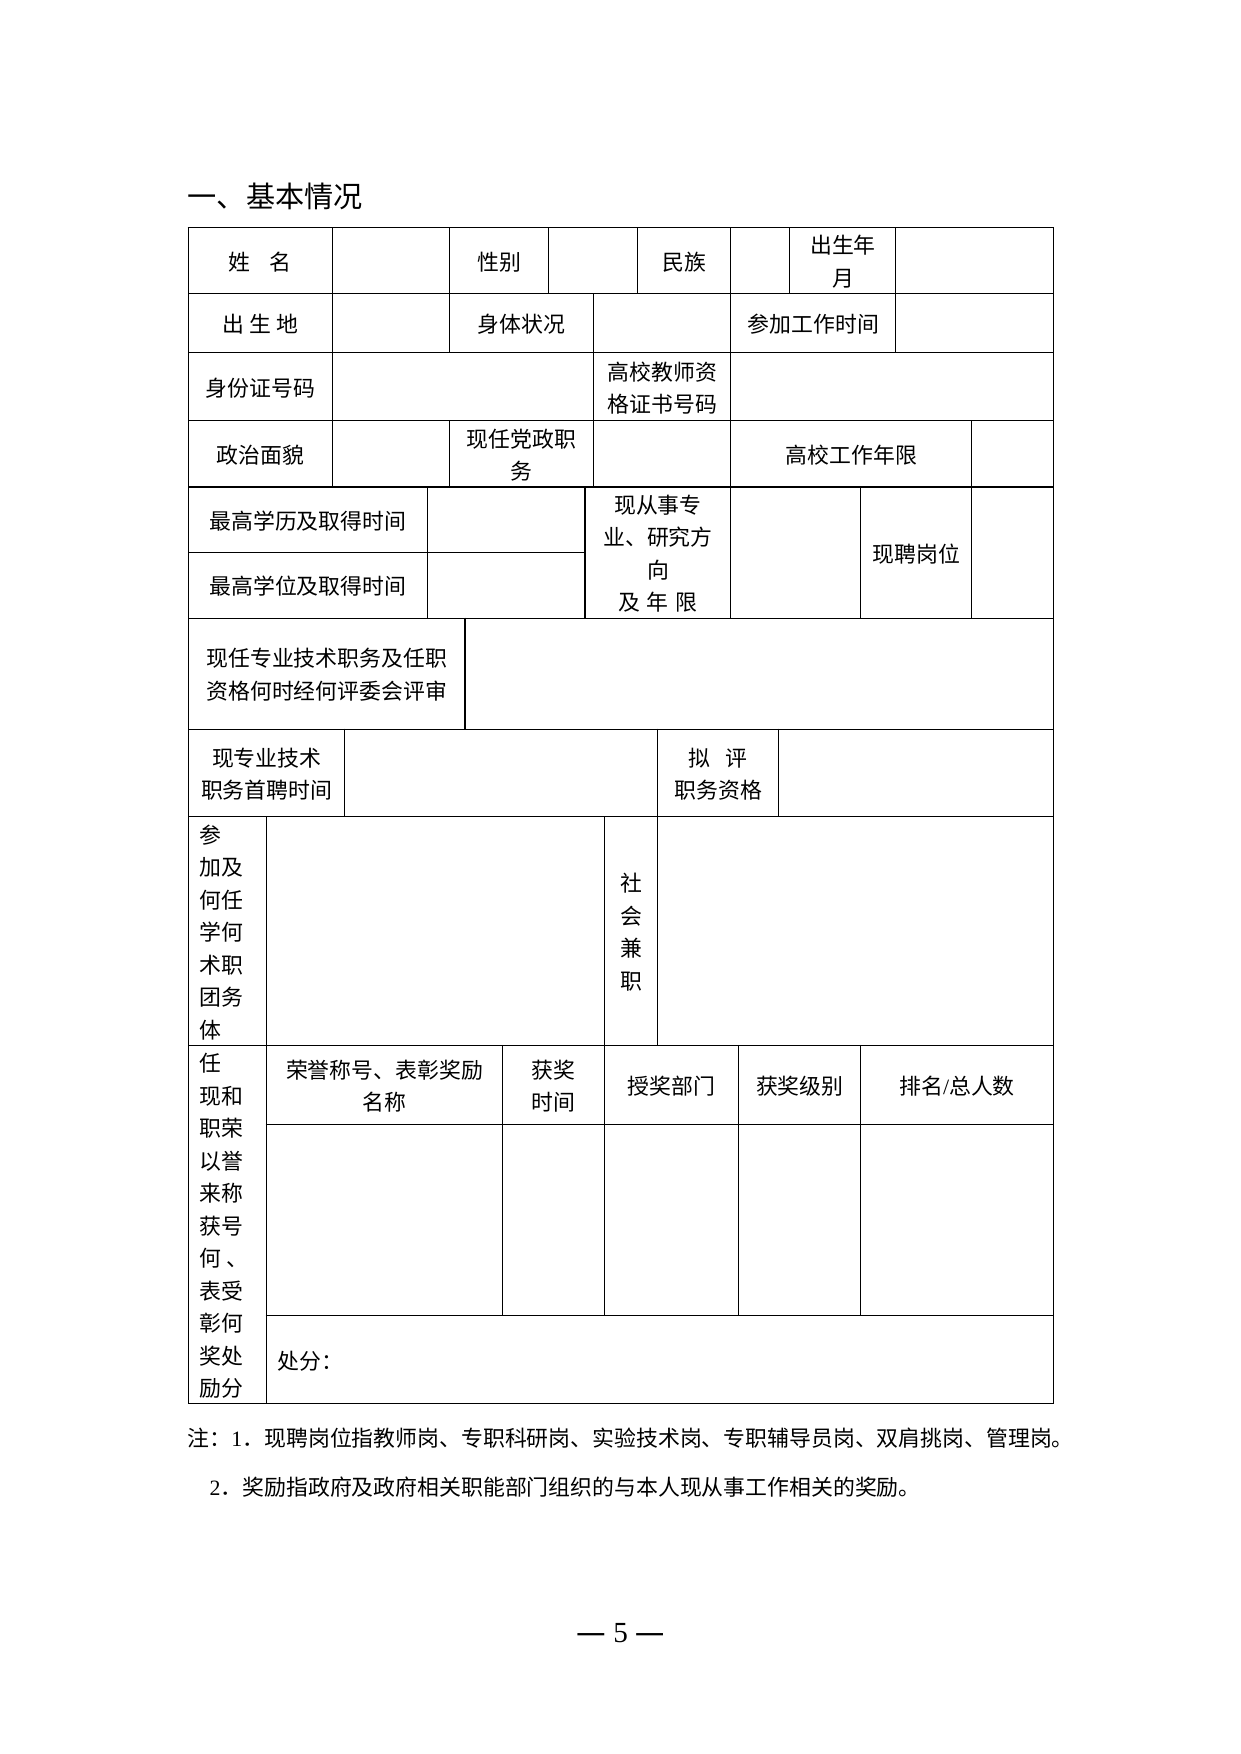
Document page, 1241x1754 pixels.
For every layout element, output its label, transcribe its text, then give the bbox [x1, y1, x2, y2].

table_cell [428, 553, 584, 617]
table_cell 最高学历及取得时间 [189, 488, 427, 552]
table_cell 出 生 地 [189, 294, 332, 352]
table_cell 社会兼职 [605, 817, 657, 1045]
table_cell 参加工作时间 [731, 294, 895, 352]
table_cell 政治面貌 [189, 421, 332, 486]
table_cell 获奖级别 [739, 1046, 860, 1124]
table_header 性别 [450, 228, 548, 293]
table_cell 最高学位及取得时间 [189, 553, 427, 617]
table_cell 现聘岗位 [861, 488, 971, 617]
table_cell [333, 294, 449, 352]
table_cell 获奖 时间 [503, 1046, 604, 1124]
table_cell [658, 817, 1053, 1045]
table_cell 授奖部门 [605, 1046, 738, 1124]
table_cell [594, 421, 730, 486]
table_cell 身份证号码 [189, 353, 332, 420]
table_cell [267, 817, 604, 1045]
table_cell 身体状况 [450, 294, 593, 352]
table_header [731, 228, 789, 293]
table_cell [466, 619, 1053, 728]
table_cell [594, 294, 730, 352]
table_cell [972, 421, 1053, 486]
table_cell 荣誉称号、表彰奖励名称 [267, 1046, 502, 1124]
text 一、基本情况 [187, 162, 1053, 227]
table_cell [503, 1125, 604, 1315]
table_cell [345, 730, 657, 816]
text 注：1．现聘岗位指教师岗、专职科研岗、实验技术岗、专职辅导员岗、双肩挑岗、管理岗。 [187, 1421, 1053, 1453]
table_header [333, 228, 449, 293]
table_cell 现从事专业、研究方向 及 年 限 [586, 488, 730, 617]
table_cell 现任党政职务 [450, 421, 593, 486]
table_header 姓 名 [189, 228, 332, 293]
table_cell [333, 421, 449, 486]
table_cell 任 现和 职荣 以誉 来称 获号 何 、 表受 彰何 奖处 励分 [189, 1046, 266, 1403]
table_cell 处分： [267, 1316, 1053, 1403]
table_header [549, 228, 637, 293]
table_cell [861, 1125, 1053, 1315]
table_cell [428, 488, 584, 552]
table_cell [896, 294, 1053, 352]
table_cell 现任专业技术职务及任职资格何时经何评委会评审 [189, 619, 464, 728]
table_header 出生年月 [790, 228, 895, 293]
text 2．奖励指政府及政府相关职能部门组织的与本人现从事工作相关的奖励。 [187, 1469, 1053, 1502]
table_cell [739, 1125, 860, 1315]
table_header [896, 228, 1053, 293]
table_cell [779, 730, 1053, 816]
table_cell 参 加及 何任 学何 术职 团务 体 [189, 817, 266, 1045]
table_cell [731, 353, 1053, 420]
table_cell [731, 488, 860, 617]
table_header 民族 [638, 228, 730, 293]
table_cell 排名/总人数 [861, 1046, 1053, 1124]
table_cell 高校教师资格证书号码 [594, 353, 730, 420]
table_cell 高校工作年限 [731, 421, 971, 486]
table_cell [267, 1125, 502, 1315]
table_cell [333, 353, 593, 420]
table_cell 现专业技术 职务首聘时间 [189, 730, 344, 816]
table_cell [605, 1125, 738, 1315]
table_cell [972, 488, 1053, 617]
table_cell 拟 评 职务资格 [658, 730, 778, 816]
